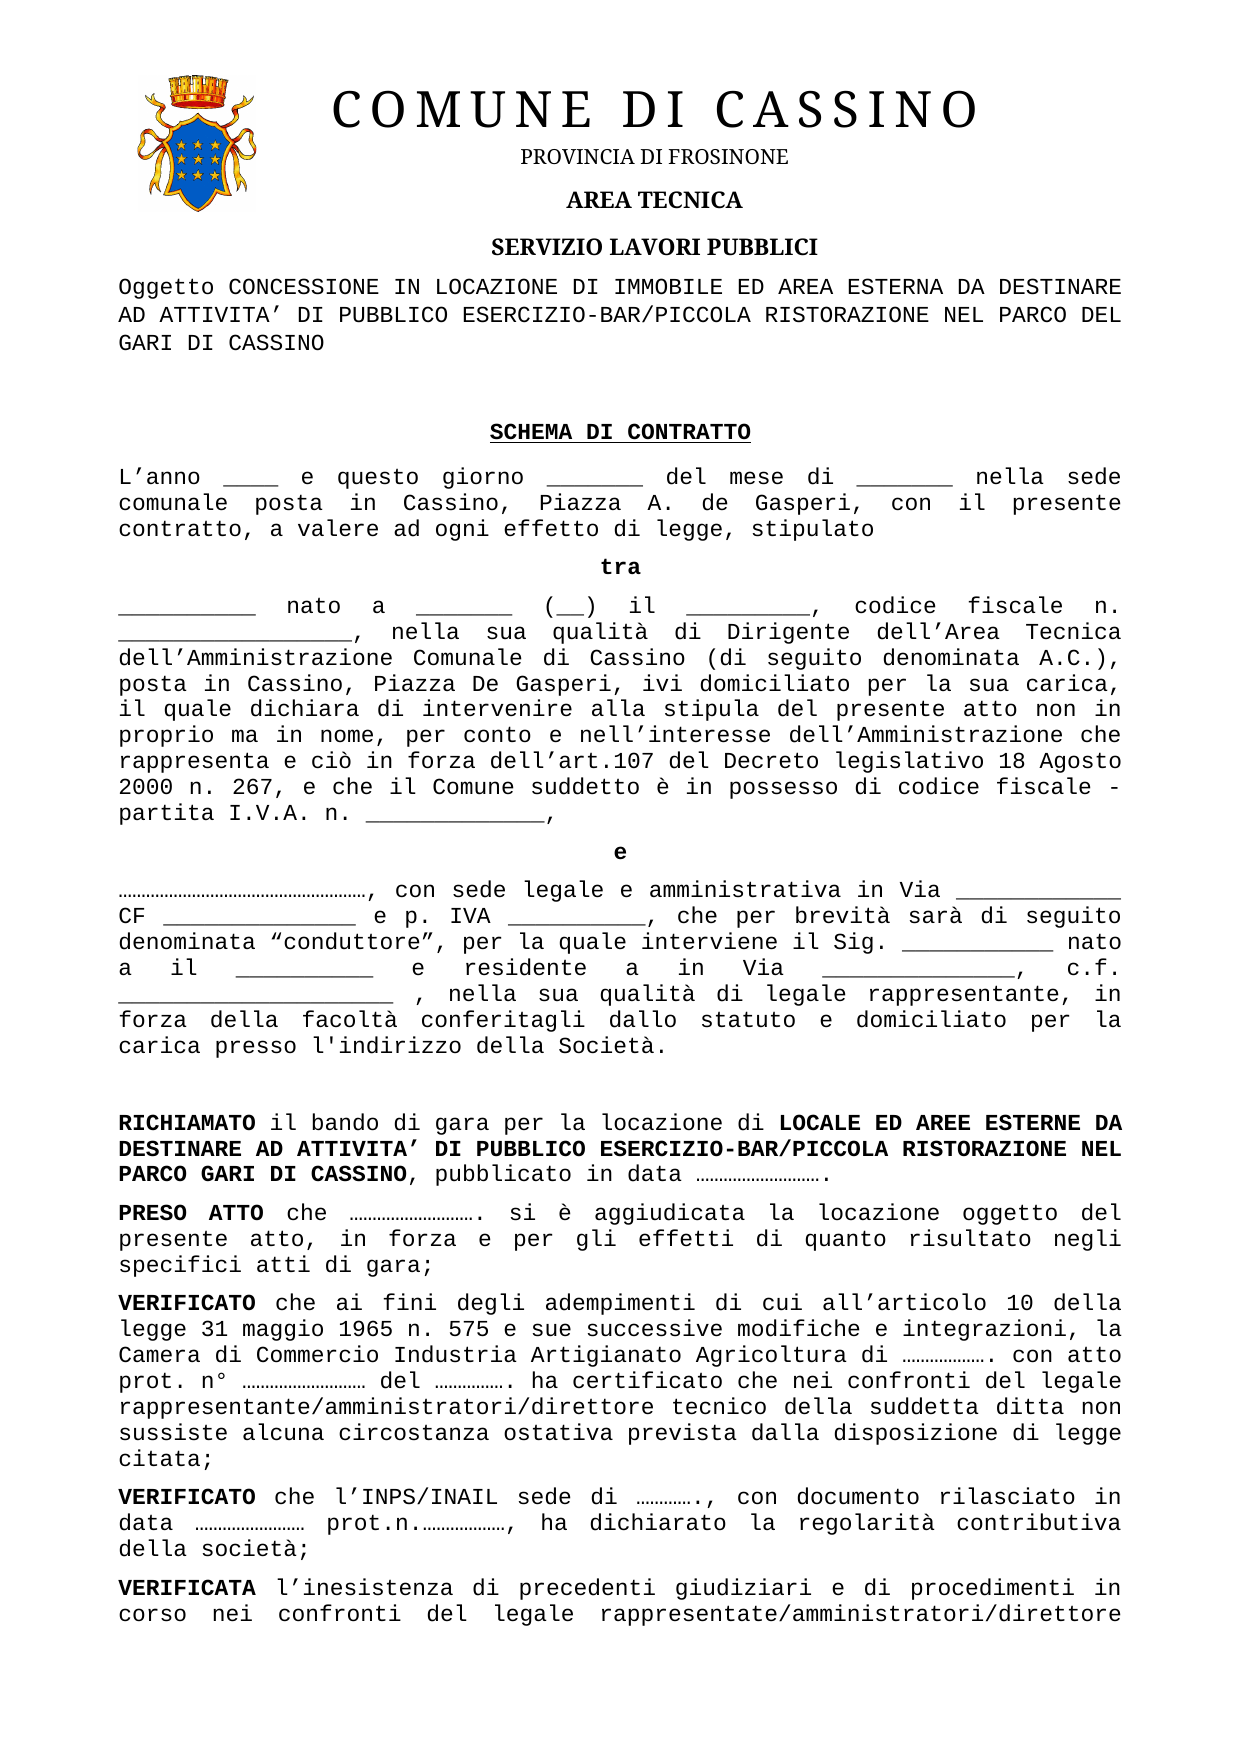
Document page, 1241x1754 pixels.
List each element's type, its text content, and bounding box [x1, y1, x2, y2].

text tra [118, 556, 1122, 582]
text VERIFICATO che ai fini degli adempimenti di cui all’articolo 10 della legge 31 maggio 1965 n. 575 e sue successive modifiche e integrazioni, la Camera di Commercio Industria Artigianato Agricoltura di ………………. con atto prot. n° ……………………… del ……………. ha certificato che nei confronti del legale rappresentante/amministratori/direttore tecnico della suddetta ditta non sussiste alcuna circostanza ostativa prevista dalla disposizione di legge citata; [118, 1292, 1122, 1473]
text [118, 1576, 1122, 1628]
text RICHIAMATO il bando di gara per la locazione di LOCALE ED AREE ESTERNE DA DESTINARE AD ATTIVITA’ DI PUBBLICO ESERCIZIO-BAR/PICCOLA RISTORAZIONE NEL PARCO GARI DI CASSINO, pubblicato in data ………………………. [118, 1111, 1122, 1189]
text SCHEMA DI CONTRATTO [118, 421, 1122, 447]
text Oggetto CONCESSIONE IN LOCAZIONE DI IMMOBILE ED AREA ESTERNA DA DESTINARE AD ATTIVITA’ DI PUBBLICO ESERCIZIO-BAR/PICCOLA RISTORAZIONE NEL PARCO DEL GARI DI CASSINO [118, 276, 1122, 357]
text PRESO ATTO che ………………………. si è aggiudicata la locazione oggetto del presente atto, in forza e per gli effetti di quanto risultato negli specifici atti di gara; [118, 1201, 1122, 1279]
text L’anno ____ e questo giorno _______ del mese di _______ nella sede comunale posta in Cassino, Piazza A. de Gasperi, con il presente contratto, a valere ad ogni effetto di legge, stipulato [118, 465, 1122, 543]
text __________ nato a _______ (__) il _________, codice fiscale n. _________________, nella sua qualità di Dirigente dell’Area Tecnica dell’Amministrazione Comunale di Cassino (di seguito denominata A.C.), posta in Cassino, Piazza De Gasperi, ivi domiciliato per la sua carica, il quale dichiara di intervenire alla stipula del presente atto non in proprio ma in nome, per conto e nell’interesse dell’Amministrazione che rappresenta e ciò in forza dell’art.107 del Decreto legislativo 18 Agosto 2000 n. 267, e che il Comune suddetto è in possesso di codice fiscale - partita I.V.A. n. _____________, [118, 594, 1122, 827]
text ………………………………………………, con sede legale e amministrativa in Via ____________ CF ______________ e p. IVA __________, che per brevità sarà di seguito denominata “conduttore”, per la quale interviene il Sig. ___________ nato a il __________ e residente a in Via ______________, c.f. ____________________ , nella sua qualità di legale rappresentante, in forza della facoltà conferitagli dallo statuto e domiciliato per la carica presso l'indirizzo della Società. [118, 878, 1122, 1060]
text VERIFICATO che l’INPS/INAIL sede di …………., con documento rilasciato in data …………………… prot.n.………………, ha dichiarato la regolarità contributiva della società; [118, 1486, 1122, 1563]
text e [118, 840, 1122, 866]
